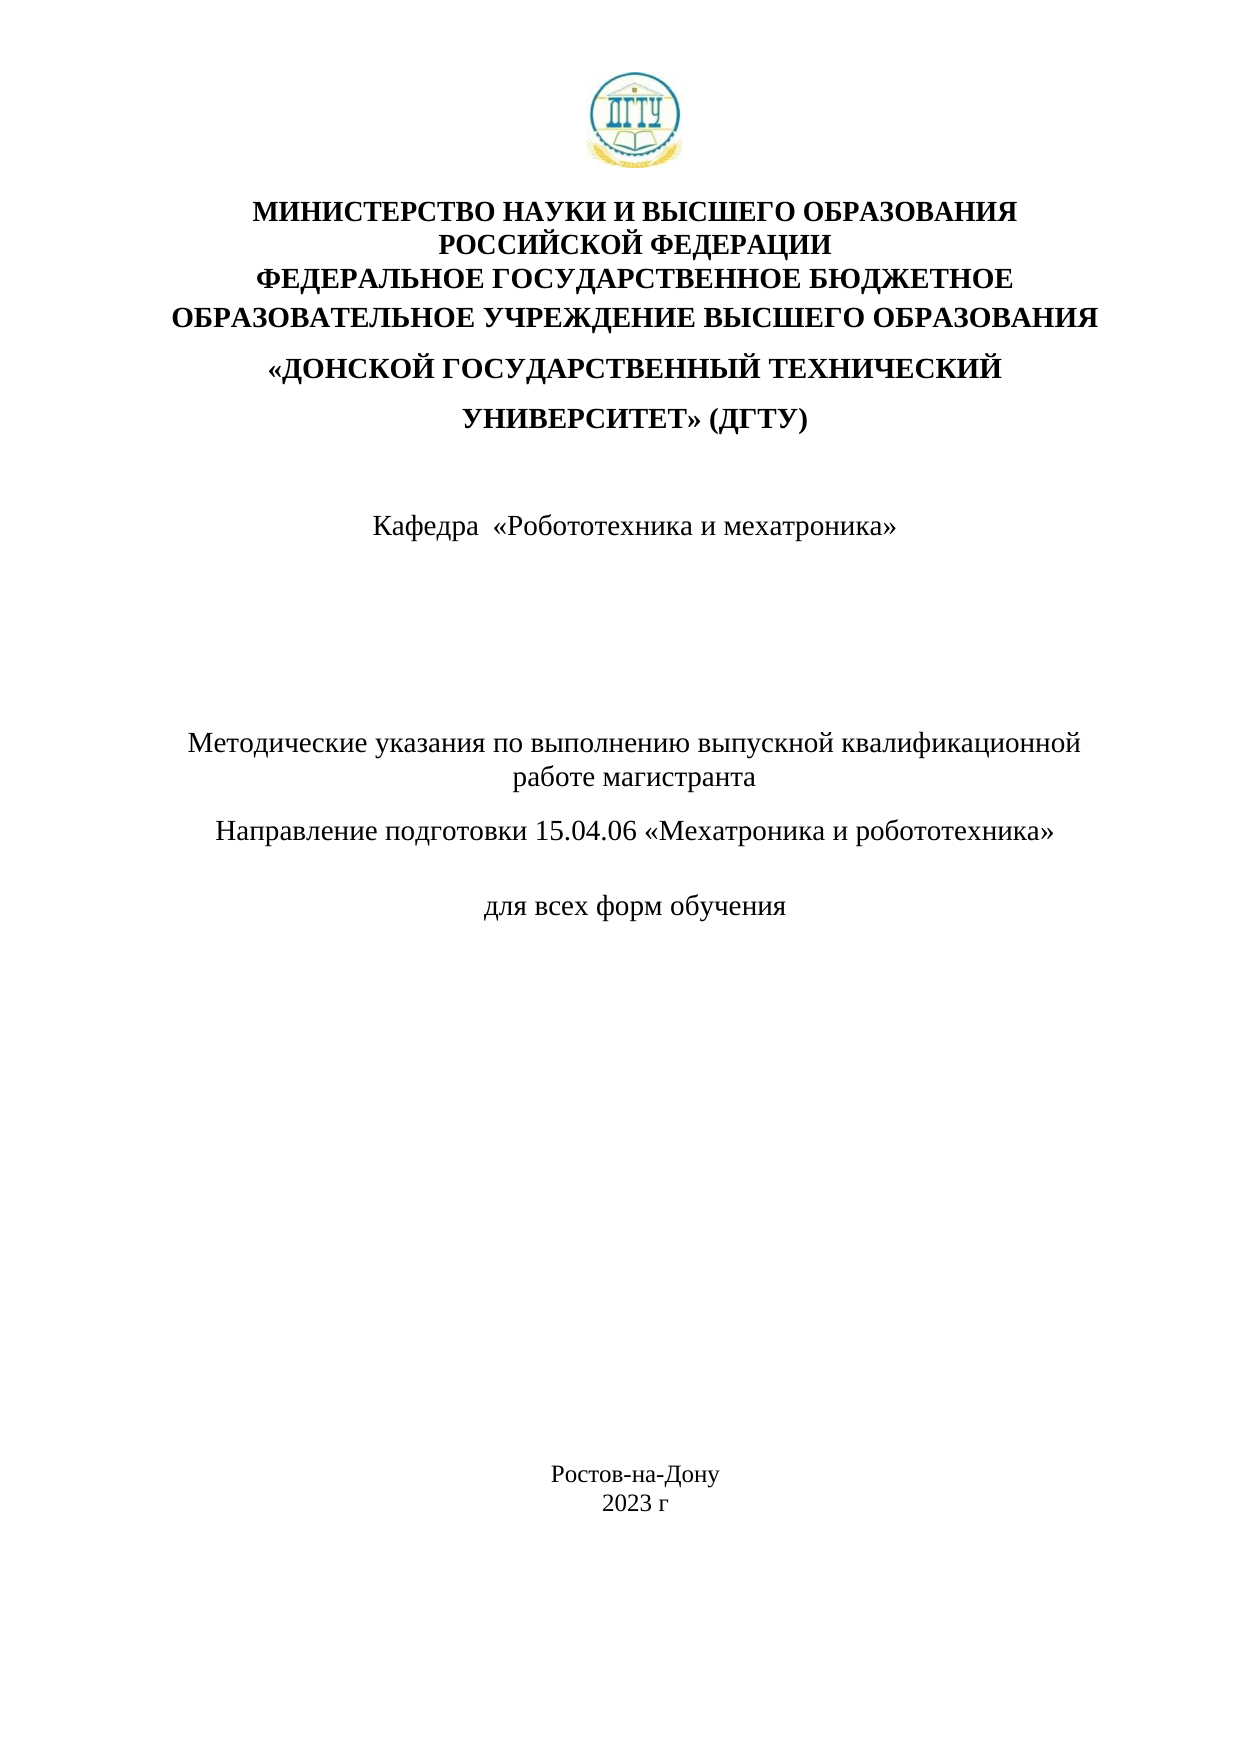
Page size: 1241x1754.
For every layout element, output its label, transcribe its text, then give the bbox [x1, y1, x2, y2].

picture [586, 72, 683, 168]
text Кафедра «Робототехника и мехатроника» [170, 508, 1099, 541]
text «ДОНСКОЙ ГОСУДАРСТВЕННЫЙ ТЕХНИЧЕСКИЙ УНИВЕРСИТЕТ» (ДГТУ) [144, 351, 1125, 435]
text Ростов-на-Дону 2023 г [550, 1459, 720, 1517]
text для всех форм обучения [215, 888, 1055, 921]
text ОБРАЗОВАТЕЛЬНОЕ УЧРЕЖДЕНИЕ ВЫСШЕГО ОБРАЗОВАНИЯ [171, 300, 1099, 333]
text Методические указания по выполнению выпускной квалификационной работе магистранта [143, 725, 1125, 792]
text Направление подготовки 15.04.06 «Мехатроника и робототехника» [215, 813, 1055, 847]
text МИНИСТЕРСТВО НАУКИ И ВЫСШЕГО ОБРАЗОВАНИЯ РОССИЙСКОЙ ФЕДЕРАЦИИ [171, 194, 1099, 261]
text ФЕДЕРАЛЬНОЕ ГОСУДАРСТВЕННОЕ БЮДЖЕТНОЕ [144, 261, 1126, 294]
